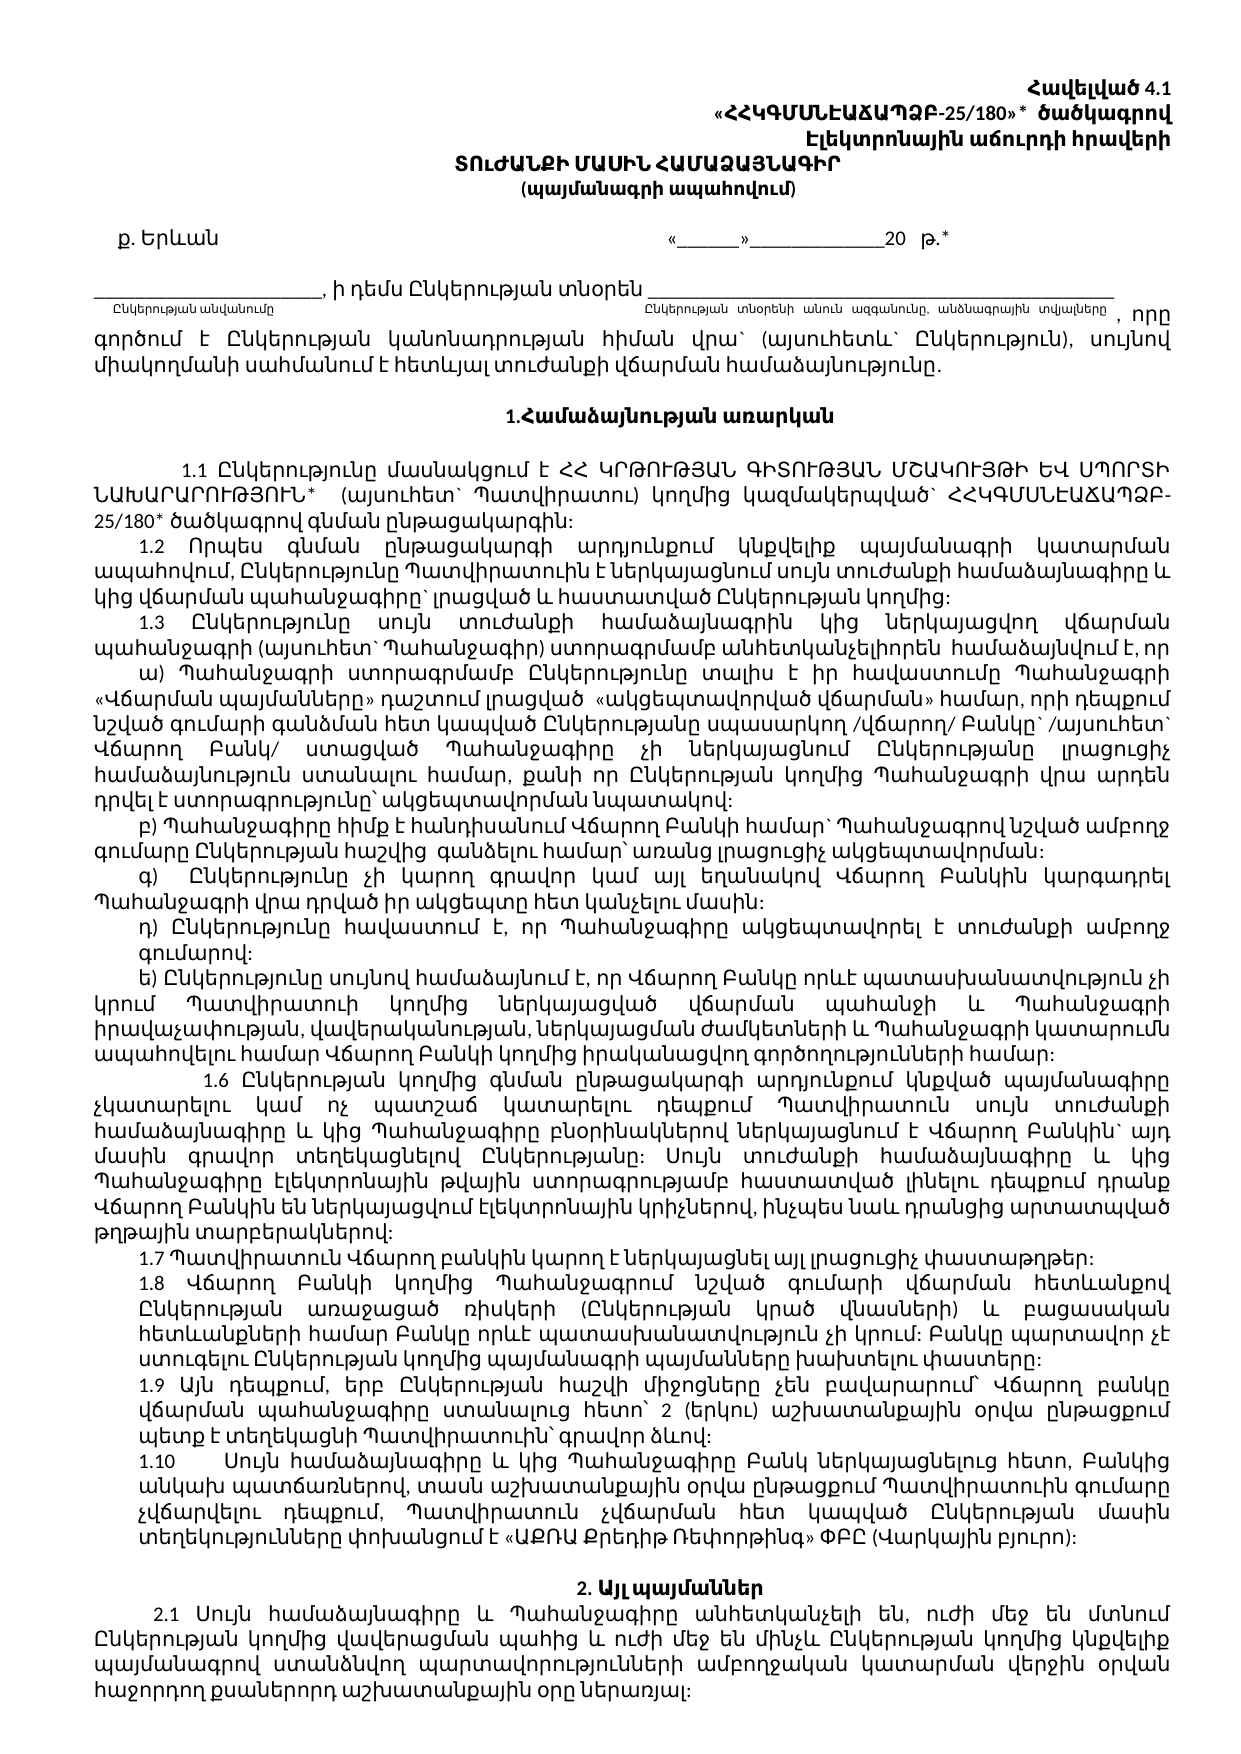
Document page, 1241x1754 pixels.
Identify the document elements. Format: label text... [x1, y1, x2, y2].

text 1.6 Ընկերության կողմից գնման ընթացակարգի արդյունքում կնքված պայմանագիրը չկատարելու կամ ոչ պատշաճ կատարելու դեպքում Պատվիրատուն սույն տուժանքի համաձայնագիրը և կից Պահանջագիրը բնօրինակներով ներկայացնում է Վճարող Բանկին` այդ մասին գրավոր տեղեկացնելով Ընկերությանը: Սույն տուժանքի համաձայնագիրը և կից Պահանջագիրը էլեկտրոնային թվային ստորագրությամբ հաստատված լինելու դեպքում դրանք Վճարող Բանկին են ներկայացվում էլեկտրոնային կրիչներով, ինչպես նաև դրանցից արտատպված թղթային տարբերակներով: [94, 1067, 1171, 1245]
text 1.7 Պատվիրատուն Վճարող բանկին կարող է ներկայացնել այլ լրացուցիչ փաստաթղթեր: [138, 1245, 1171, 1270]
text ՏՈւԺԱՆՔԻ ՄԱՍԻՆ ՀԱՄԱՁԱՅՆԱԳԻՐ [94, 151, 1171, 177]
text 1.10 Սույն համաձայնագիրը և կից Պահանջագիրը Բանկ ներկայացնելուց հետո, Բանկից անկախ պատճառներով, տասն աշխատանքային օրվա ընթացքում Պատվիրատուին գումարը չվճարվելու դեպքում, Պատվիրատուն չվճարման հետ կապված Ընկերության մասին տեղեկությունները փոխանցում է «ԱՔՌԱ Քրեդիթ Ռեփորթինգ» ՓԲԸ (Վարկային բյուրո): [138, 1448, 1171, 1550]
text ա) Պահանջագրի ստորագրմամբ Ընկերությունը տալիս է իր հավաստումը Պահանջագրի «Վճարման պայմանները» դաշտում լրացված «ակցեպտավորված վճարման» համար, որի դեպքում նշված գումարի գանձման հետ կապված Ընկերությանը սպասարկող /վճարող/ Բանկը` /այսուհետ` Վճարող Բանկ/ ստացված Պահանջագիրը չի ներկայացնում Ընկերությանը լրացուցիչ համաձայնություն ստանալու համար, քանի որ Ընկերության կողմից Պահանջագրի վրա արդեն դրվել է ստորագրությունը՝ ակցեպտավորման նպատակով: [94, 660, 1171, 813]
text 1.8 Վճարող Բանկի կողմից Պահանջագրում նշված գումարի վճարման հետևանքով Ընկերության առաջացած ռիսկերի (Ընկերության կրած վնասների) և բացասական հետևանքների համար Բանկը որևէ պատասխանատվություն չի կրում: Բանկը պարտավոր չէ ստուգելու Ընկերության կողմից պայմանագրի պայմանները խախտելու փաստերը: [138, 1270, 1171, 1372]
text գ) Ընկերությունը չի կարող գրավոր կամ այլ եղանակով Վճարող Բանկին կարգադրել Պահանջագրի վրա դրված իր ակցեպտը հետ կանչելու մասին: [94, 864, 1171, 914]
text 1.2 Որպես գնման ընթացակարգի արդյունքում կնքվելիք պայմանագրի կատարման ապահովում, Ընկերությունը Պատվիրատուին է ներկայացնում սույն տուժանքի համաձայնագիրը և կից վճարման պահանջագիրը` լրացված և հաստատված Ընկերության կողմից: [94, 533, 1171, 609]
text դ) Ընկերությունը հավաստում է, որ Պահանջագիրը ակցեպտավորել է տուժանքի ամբողջ գումարով: [138, 914, 1171, 965]
text Էլեկտրոնային աճուրդի հրավերի [94, 126, 1171, 151]
text 2.1 Սույն համաձայնագիրը և Պահանջագիրը անհետկանչելի են, ուժի մեջ են մտնում Ընկերության կողմից վավերացման պահից և ուժի մեջ են մինչև Ընկերության կողմից կնքվելիք պայմանագրով ստանձնվող պարտավորությունների ամբողջական կատարման վերջին օրվան հաջորդող քսաներորդ աշխատանքային օրը ներառյալ: [94, 1601, 1171, 1702]
text Հավելված 4.1 [94, 75, 1171, 100]
text բ) Պահանջագիրը հիմք է հանդիսանում Վճարող Բանկի համար` Պահանջագրով նշված ամբողջ գումարը Ընկերության հաշվից գանձելու համար՝ առանց լրացուցիչ ակցեպտավորման: [94, 813, 1171, 864]
text 1.9 Այն դեպքում, երբ Ընկերության հաշվի միջոցները չեն բավարարում՝ Վճարող բանկը վճարման պահանջագիրը ստանալուց հետո՝ 2 (երկու) աշխատանքային օրվա ընթացքում պետք է տեղեկացնի Պատվիրատուին՝ գրավոր ձևով: [138, 1372, 1171, 1448]
text (պայմանագրի ապահովում) [94, 177, 1171, 199]
text 2. Այլ պայմաններ [169, 1575, 1171, 1601]
text 1.1 Ընկերությունը մասնակցում է ՀՀ ԿՐԹՈՒԹՅԱՆ ԳԻՏՈՒԹՅԱՆ ՄՇԱԿՈՒՅԹԻ ԵՎ ՍՊՈՐՏԻ ՆԱԽԱՐԱՐՈՒԹՅՈՒՆ* (այսուհետ` Պատվիրատու) կողմից կազմակերպված` ՀՀԿԳՄՍՆԷԱՃԱՊՁԲ-25/180* ծածկագրով գնման ընթացակարգին: [94, 457, 1171, 533]
text ե) Ընկերությունը սույնով համաձայնում է, որ Վճարող Բանկը որևէ պատասխանատվություն չի կրում Պատվիրատուի կողմից ներկայացված վճարման պահանջի և Պահանջագրի իրավաչափության, վավերականության, ներկայացման ժամկետների և Պահանջագրի կատարումն ապահովելու համար Վճարող Բանկի կողմից իրականացվող գործողությունների համար: [94, 965, 1171, 1067]
text ______________________, ի դեմս Ընկերության տնօրեն _____________________________________________ [94, 276, 1171, 301]
text 1.3 Ընկերությունը սույն տուժանքի համաձայնագրին կից ներկայացվող վճարման պահանջագրի (այսուհետ` Պահանջագիր) ստորագրմամբ անհետկանչելիորեն համաձայնվում է, որ [94, 609, 1171, 660]
text ք. Երևան «______»_____________20 թ.* [94, 225, 1171, 250]
text «ՀՀԿԳՄՍՆԷԱՃԱՊՁԲ-25/180»* ծածկագրով [94, 100, 1171, 126]
text Ընկերության անվանումը Ընկերության տնօրենի անուն ազգանունը, անձնագրային տվյալները , որը գործում է Ընկերության կանոնադրության հիման վրա` (այսուհետև` Ընկերություն), սույնով միակողմանի սահմանում է հետևյալ տուժանքի վճարման համաձայնությունը. [94, 301, 1171, 377]
text 1.Համաձայնության առարկան [169, 403, 1171, 428]
